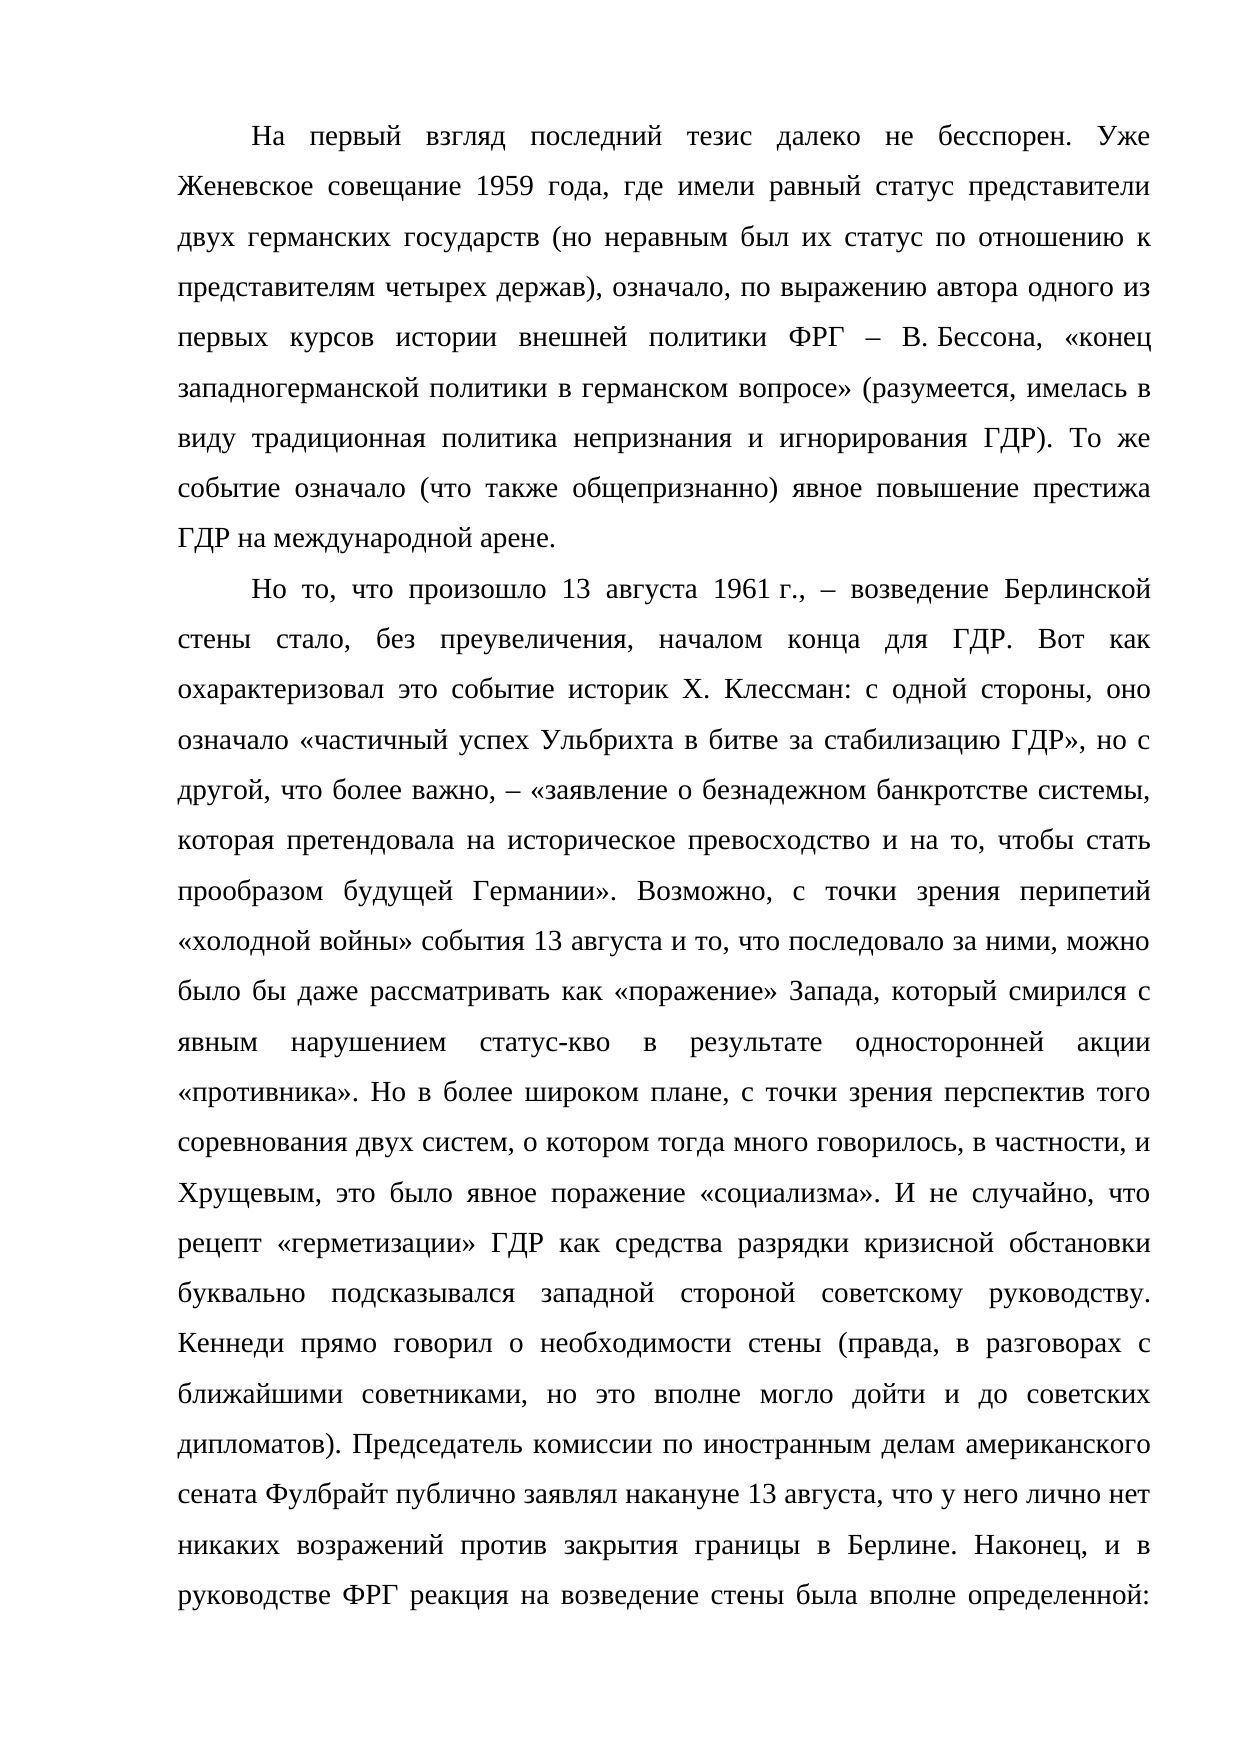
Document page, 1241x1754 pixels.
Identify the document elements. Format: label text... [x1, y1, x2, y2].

text На первый взгляд последний тезис далеко не бесспорен. Уже Женевское совещание 1959 года, где имели равный статус представители двух германских государств (но неравным был их статус по отношению к представителям четырех держав), означало, по выражению автора одного из первых курсов истории внешней политики ФРГ – В. Бессона, «конец западногерманской политики в германском вопросе» (разумеется, имелась в виду традиционная политика непризнания и игнорирования ГДР). То же событие означало (что также общепризнанно) явное повышение престижа ГДР на международной арене. [177, 118, 1152, 554]
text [177, 571, 1152, 1611]
